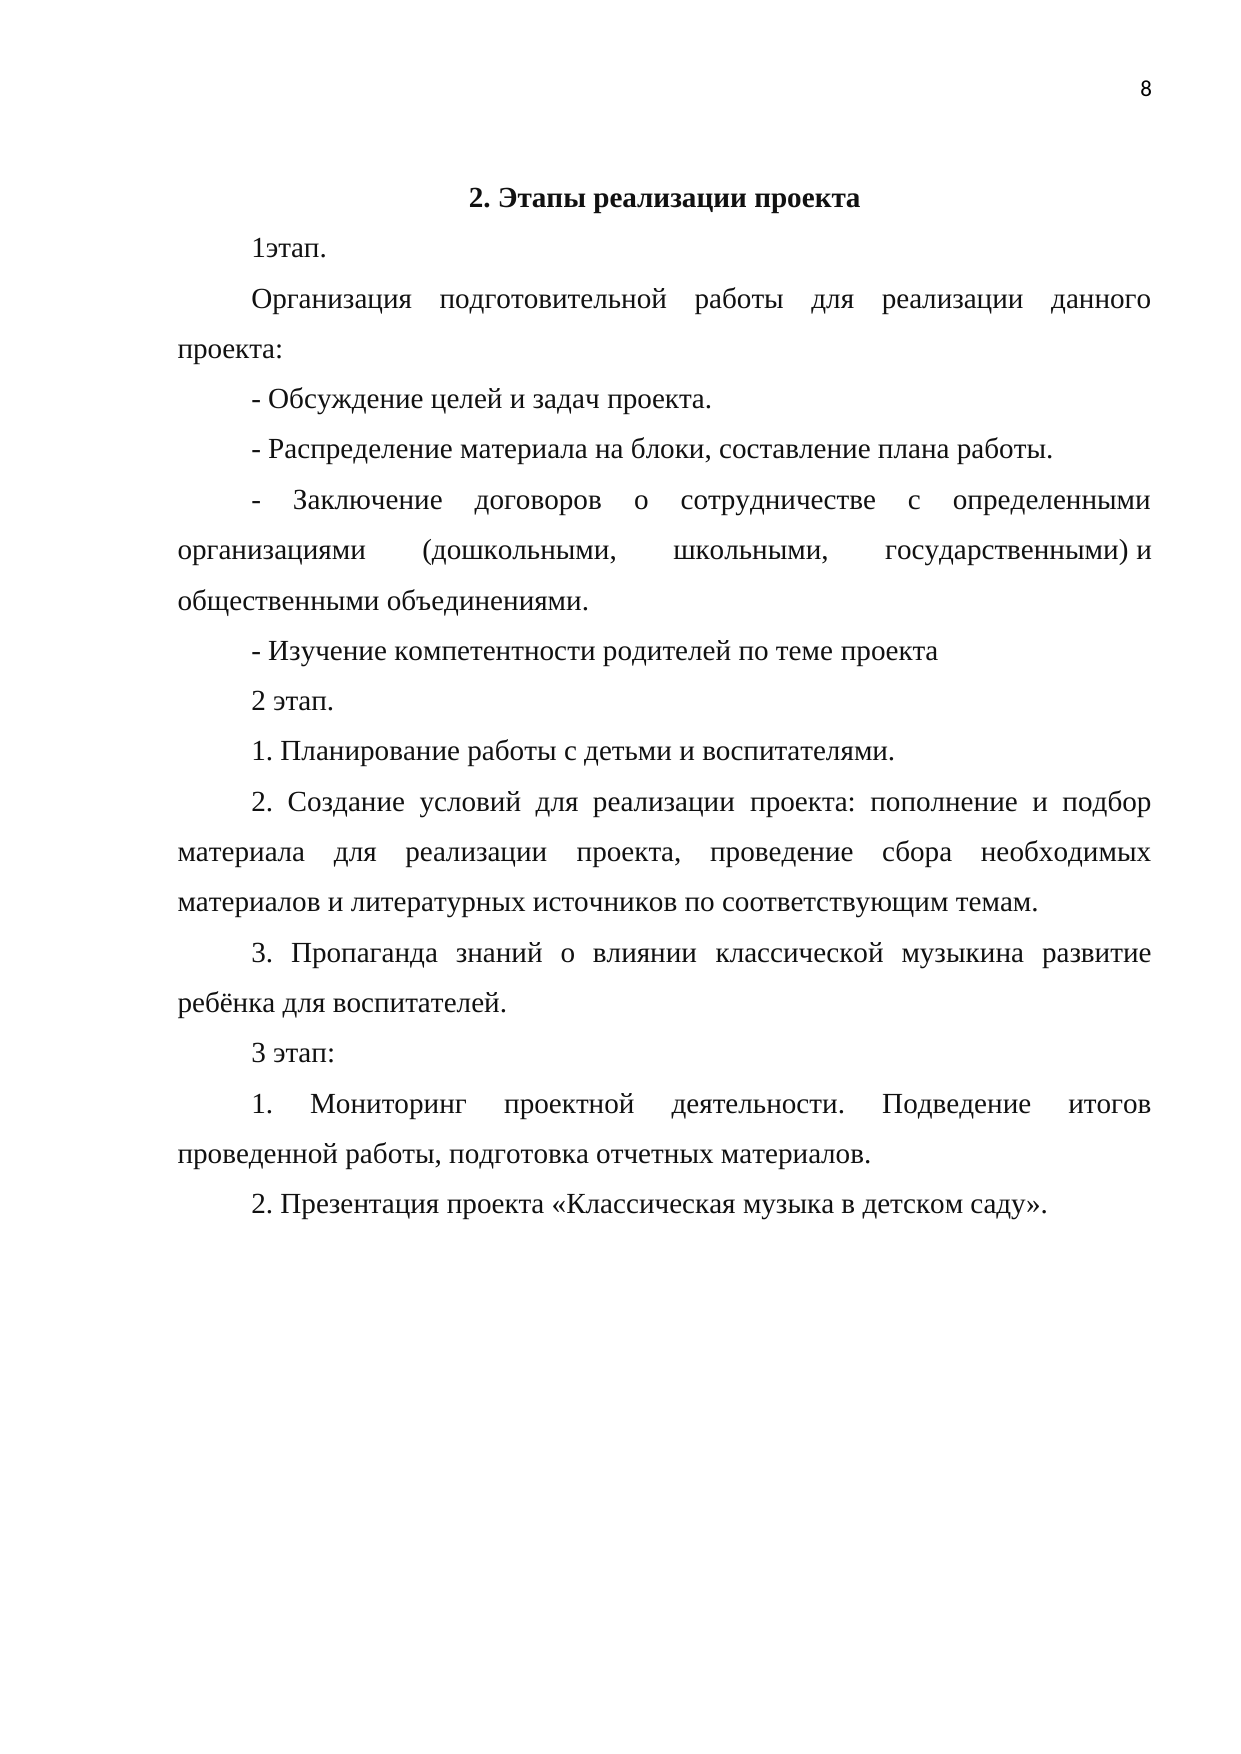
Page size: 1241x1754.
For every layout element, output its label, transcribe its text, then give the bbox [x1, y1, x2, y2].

text 3 этап: [177, 1035, 1152, 1069]
text 1. Мониторинг проектной деятельности. Подведение итогов проведенной работы, подготовка отчетных материалов. [177, 1086, 1152, 1169]
text 2. Создание условий для реализации проекта: пополнение и подбор материала для реализации проекта, проведение сбора необходимых материалов и литературных источников по соответствующим темам. [177, 784, 1152, 918]
text 2 этап. [177, 683, 1152, 717]
text - Распределение материала на блоки, составление плана работы. [177, 432, 1152, 465]
text - Заключение договоров о сотрудничестве с определенными организациями (дошкольными, школьными, государственными) и общественными объединениями. [177, 482, 1152, 616]
text - Изучение компетентности родителей по теме проекта [177, 633, 1152, 666]
text 1этап. [177, 230, 1152, 264]
text 3. Пропаганда знаний о влиянии классической музыкина развитие ребёнка для воспитателей. [177, 935, 1152, 1019]
text - Обсуждение целей и задач проекта. [177, 381, 1152, 415]
text 2. Презентация проекта «Классическая музыка в детском саду». [177, 1186, 1152, 1220]
text 1. Планирование работы с детьми и воспитателями. [177, 733, 1152, 767]
text 2. Этапы реализации проекта [177, 180, 1152, 214]
text Организация подготовительной работы для реализации данного проекта: [177, 281, 1152, 364]
